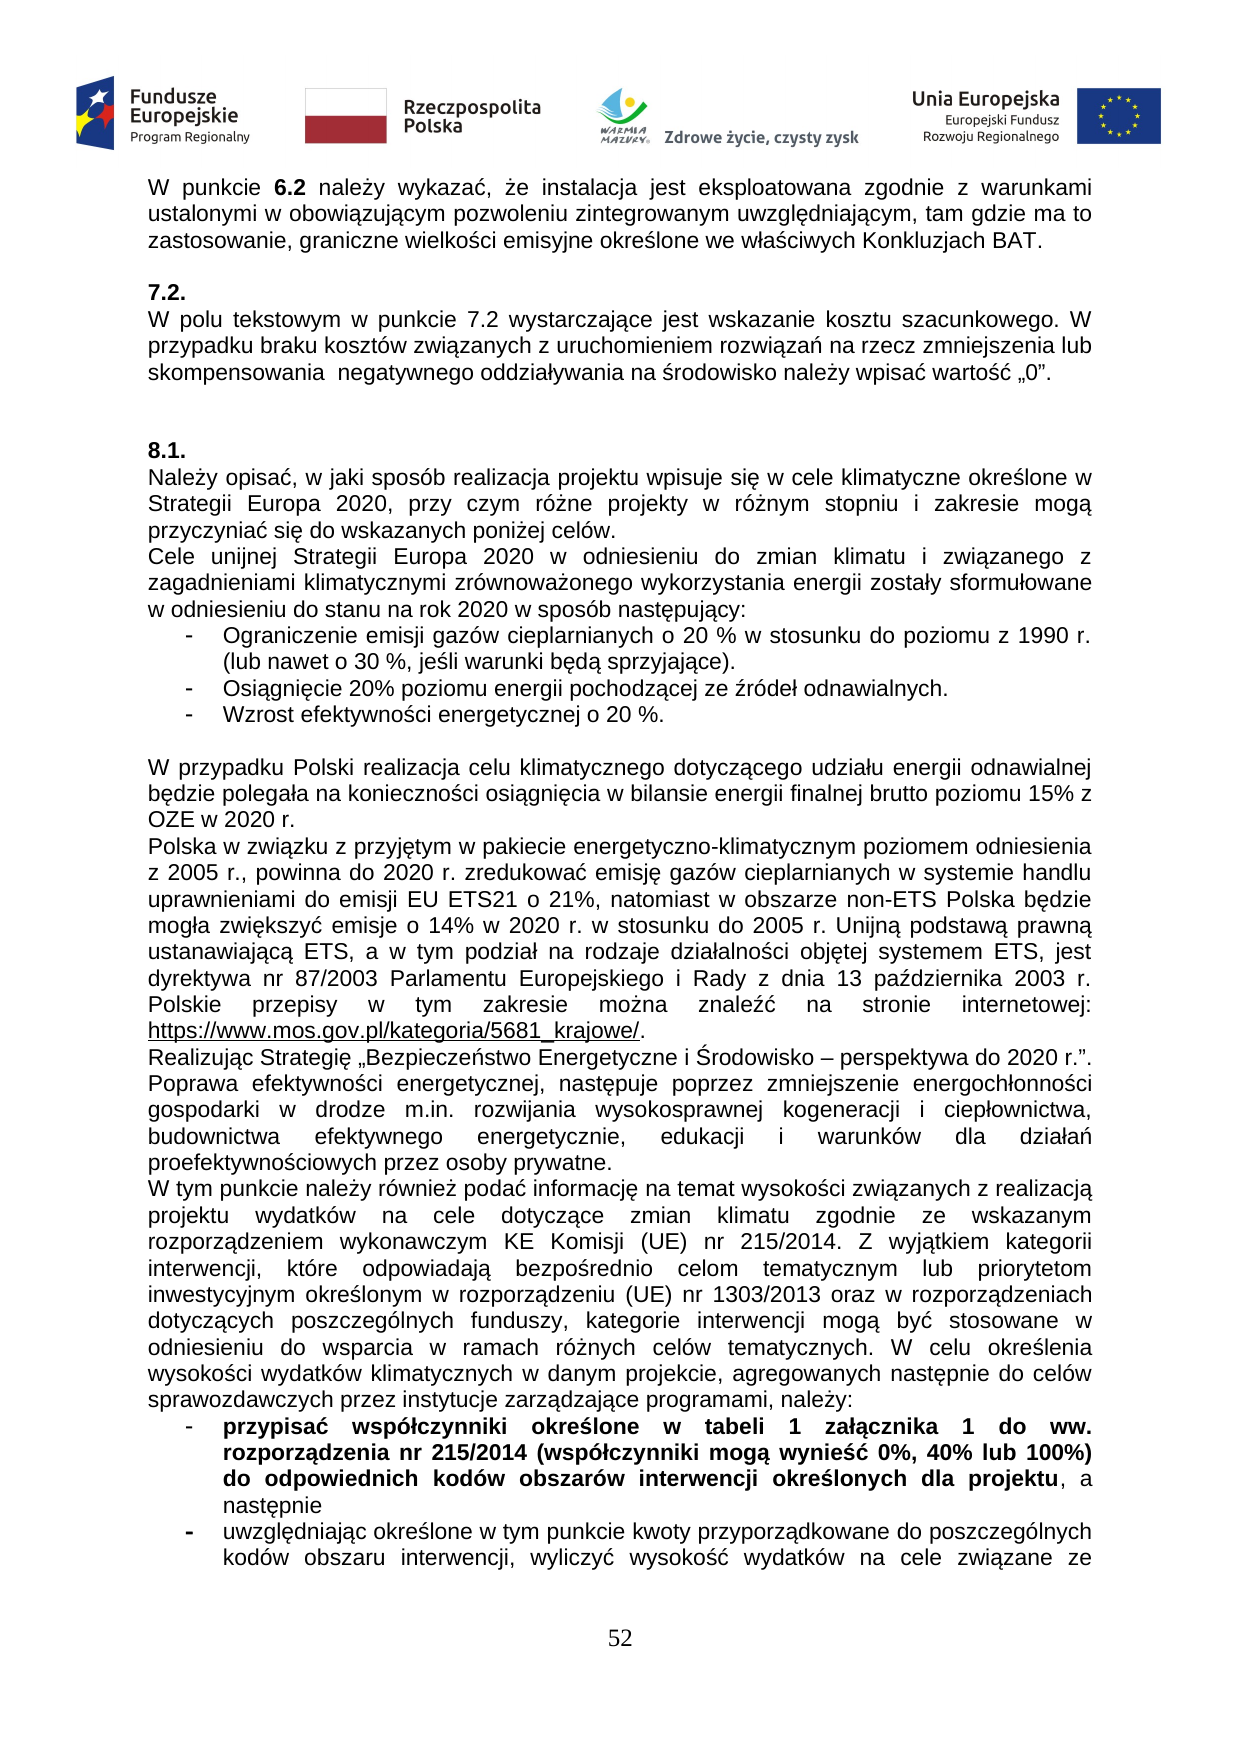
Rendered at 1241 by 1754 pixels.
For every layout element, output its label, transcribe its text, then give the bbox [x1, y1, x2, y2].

list przypisać współczynniki określone w tabeli 1 załącznika 1 do ww. rozporządzenia nr 215/2014 (współczynniki mogą wynieść 0%, 40% lub 100%) do odpowiednich kodów obszarów interwencji określonych dla projektu, a następnie [185, 1413, 1093, 1518]
text W tym punkcie należy również podać informację na temat wysokości związanych z realizacją projektu wydatków na cele dotyczące zmian klimatu zgodnie ze wskazanym rozporządzeniem wykonawczym KE Komisji (UE) nr 215/2014. Z wyjątkiem kategorii interwencji, które odpowiadają bezpośrednio celom tematycznym lub priorytetom inwestycyjnym określonym w rozporządzeniu (UE) nr 1303/2013 oraz w rozporządzeniach dotyczących poszczególnych funduszy, kategorie interwencji mogą być stosowane w odniesieniu do wsparcia w ramach różnych celów tematycznych. W celu określenia wysokości wydatków klimatycznych w danym projekcie, agregowanych następnie do celów sprawozdawczych przez instytucje zarządzające programami, należy: [148, 1175, 1093, 1413]
list Wzrost efektywności energetycznej o 20 %. [185, 701, 1093, 727]
list Osiągnięcie 20% poziomu energii pochodzącej ze źródeł odnawialnych. [185, 675, 1093, 701]
text Polska w związku z przyjętym w pakiecie energetyczno-klimatycznym poziomem odniesienia z 2005 r., powinna do 2020 r. zredukować emisję gazów cieplarnianych w systemie handlu uprawnieniami do emisji EU ETS21 o 21%, natomiast w obszarze non-ETS Polska będzie mogła zwiększyć emisje o 14% w 2020 r. w stosunku do 2005 r. Unijną podstawą prawną ustanawiającą ETS, a w tym podział na rodzaje działalności objętej systemem ETS, jest dyrektywa nr 87/2003 Parlamentu Europejskiego i Rady z dnia 13 października 2003 r. Polskie przepisy w tym zakresie można znaleźć na stronie internetowej: https://www.mos.gov.pl/kategoria/5681_krajowe/. [148, 833, 1093, 1044]
text Realizując Strategię „Bezpieczeństwo Energetyczne i Środowisko – perspektywa do 2020 r.”. Poprawa efektywności energetycznej, następuje poprzez zmniejszenie energochłonności gospodarki w drodze m.in. rozwijania wysokosprawnej kogeneracji i ciepłownictwa, budownictwa efektywnego energetycznie, edukacji i warunków dla działań proefektywnościowych przez osoby prywatne. [148, 1044, 1093, 1175]
text W polu tekstowym w punkcie 7.2 wystarczające jest wskazanie kosztu szacunkowego. W przypadku braku kosztów związanych z uruchomieniem rozwiązań na rzecz zmniejszenia lub skompensowania negatywnego oddziaływania na środowisko należy wpisać wartość „0”. [148, 306, 1093, 385]
picture [35, 55, 1198, 168]
text W punkcie 6.2 należy wykazać, że instalacja jest eksploatowana zgodnie z warunkami ustalonymi w obowiązującym pozwoleniu zintegrowanym uwzględniającym, tam gdzie ma to zastosowanie, graniczne wielkości emisyjne określone we właściwych Konkluzjach BAT. [148, 168, 1093, 253]
list Ograniczenie emisji gazów cieplarnianych o 20 % w stosunku do poziomu z 1990 r. (lub nawet o 30 %, jeśli warunki będą sprzyjające). [185, 622, 1093, 675]
text W przypadku Polski realizacja celu klimatycznego dotyczącego udziału energii odnawialnej będzie polegała na konieczności osiągnięcia w bilansie energii finalnej brutto poziomu 15% z OZE w 2020 r. [148, 754, 1093, 833]
text 8.1. [148, 437, 1093, 464]
text Należy opisać, w jaki sposób realizacja projektu wpisuje się w cele klimatyczne określone w Strategii Europa 2020, przy czym różne projekty w różnym stopniu i zakresie mogą przyczyniać się do wskazanych poniżej celów. [148, 464, 1093, 543]
text Cele unijnej Strategii Europa 2020 w odniesieniu do zmian klimatu i związanego z zagadnieniami klimatycznymi zrównoważonego wykorzystania energii zostały sformułowane w odniesieniu do stanu na rok 2020 w sposób następujący: [148, 543, 1093, 622]
text 7.2. [148, 279, 1093, 306]
